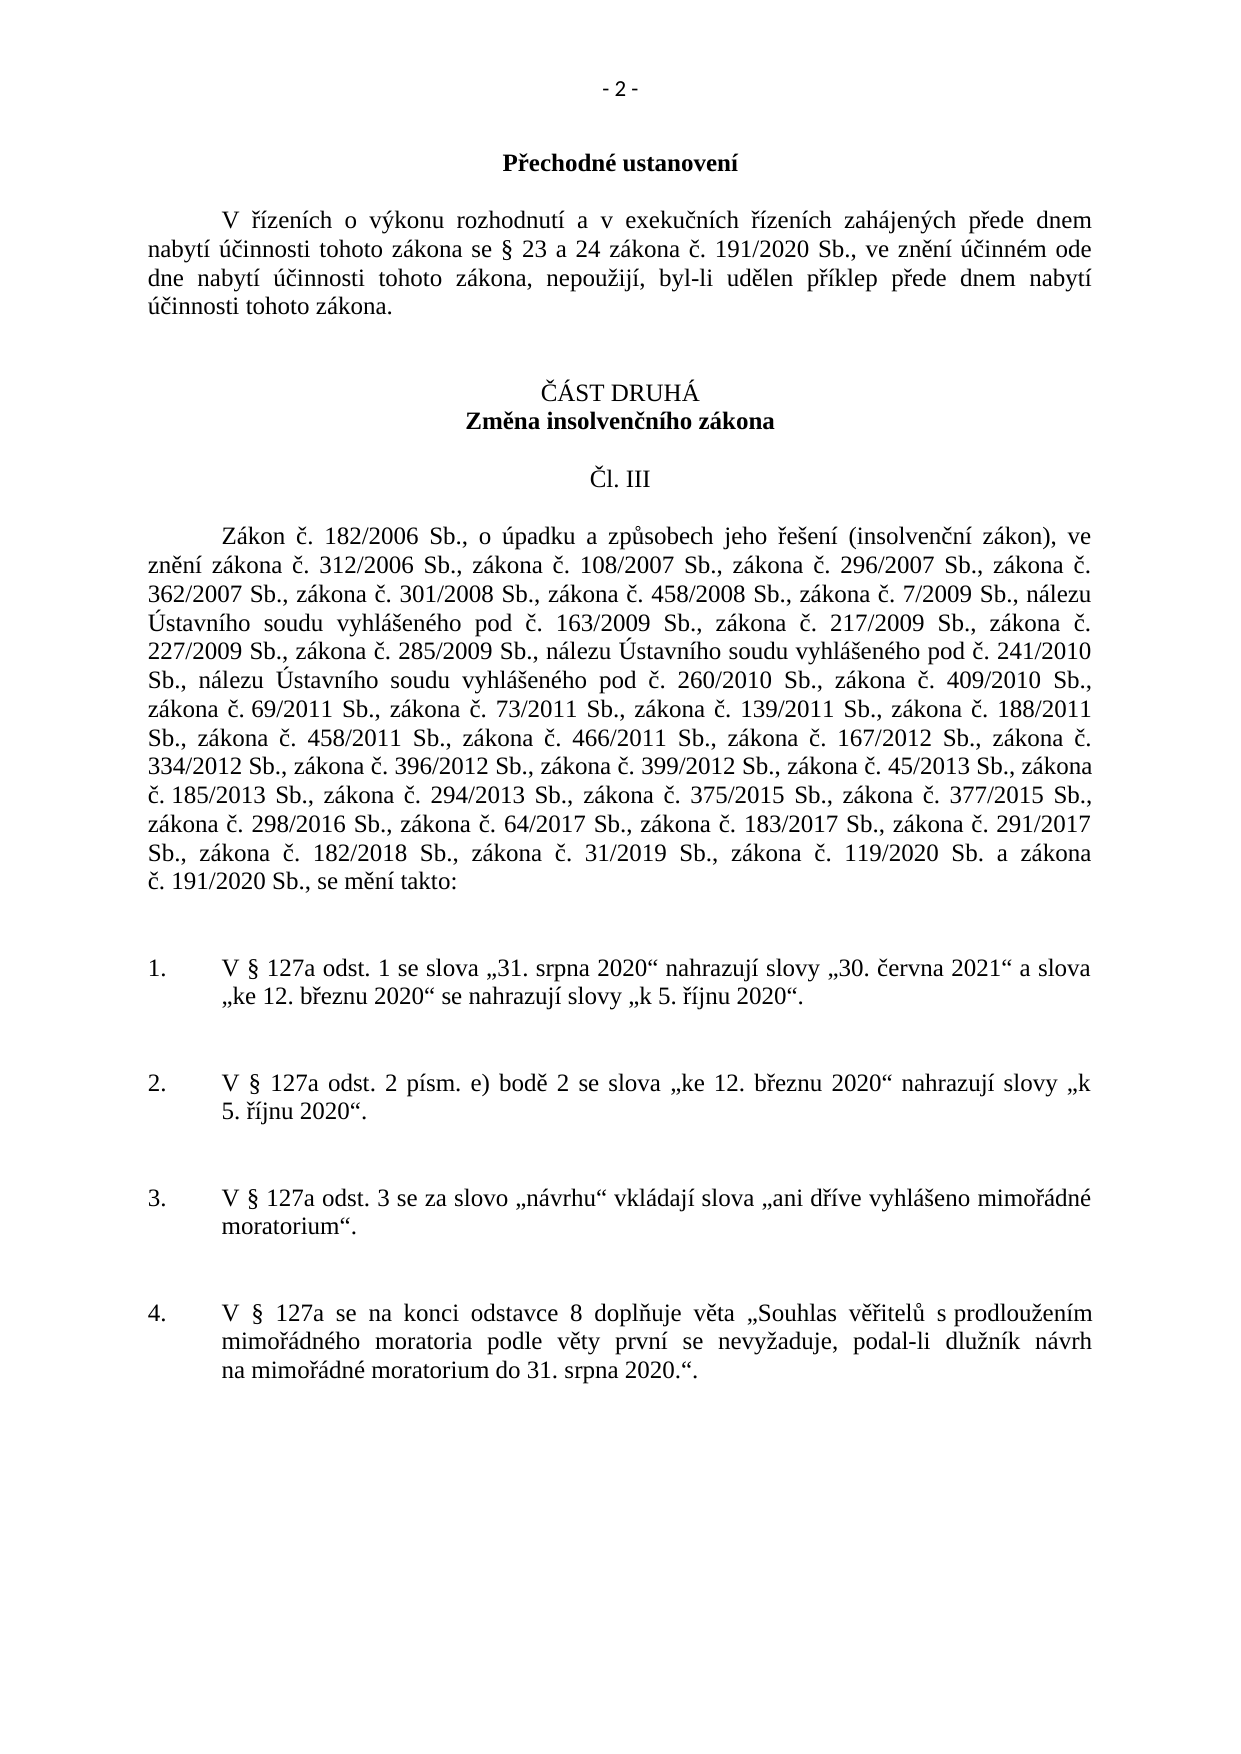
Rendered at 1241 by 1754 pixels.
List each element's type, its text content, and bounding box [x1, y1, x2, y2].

text Zákon č. 182/2006 Sb., o úpadku a způsobech jeho řešení (insolvenční zákon), ve znění zákona č. 312/2006 Sb., zákona č. 108/2007 Sb., zákona č. 296/2007 Sb., zákona č. 362/2007 Sb., zákona č. 301/2008 Sb., zákona č. 458/2008 Sb., zákona č. 7/2009 Sb., nálezu Ústavního soudu vyhlášeného pod č. 163/2009 Sb., zákona č. 217/2009 Sb., zákona č. 227/2009 Sb., zákona č. 285/2009 Sb., nálezu Ústavního soudu vyhlášeného pod č. 241/2010 Sb., nálezu Ústavního soudu vyhlášeného pod č. 260/2010 Sb., zákona č. 409/2010 Sb., zákona č. 69/2011 Sb., zákona č. 73/2011 Sb., zákona č. 139/2011 Sb., zákona č. 188/2011 Sb., zákona č. 458/2011 Sb., zákona č. 466/2011 Sb., zákona č. 167/2012 Sb., zákona č. 334/2012 Sb., zákona č. 396/2012 Sb., zákona č. 399/2012 Sb., zákona č. 45/2013 Sb., zákona č. 185/2013 Sb., zákona č. 294/2013 Sb., zákona č. 375/2015 Sb., zákona č. 377/2015 Sb., zákona č. 298/2016 Sb., zákona č. 64/2017 Sb., zákona č. 183/2017 Sb., zákona č. 291/2017 Sb., zákona č. 182/2018 Sb., zákona č. 31/2019 Sb., zákona č. 119/2020 Sb. a zákona č. 191/2020 Sb., se mění takto: [148, 521, 1093, 895]
text V řízeních o výkonu rozhodnutí a v exekučních řízeních zahájených přede dnem nabytí účinnosti tohoto zákona se § 23 a 24 zákona č. 191/2020 Sb., ve znění účinném ode dne nabytí účinnosti tohoto zákona, nepoužijí, byl-li udělen příklep přede dnem nabytí účinnosti tohoto zákona. [148, 205, 1093, 320]
text 3. V § 127a odst. 3 se za slovo „návrhu“ vkládají slova „ani dříve vyhlášeno mimořádné moratorium“. [148, 1183, 1093, 1240]
text Čl. III [148, 464, 1093, 493]
text ČÁST DRUHÁ [148, 378, 1093, 406]
text 4. V § 127a se na konci odstavce 8 doplňuje věta „Souhlas věřitelů s prodloužením mimořádného moratoria podle věty první se nevyžaduje, podal-li dlužník návrh na mimořádné moratorium do 31. srpna 2020.“. [148, 1298, 1093, 1384]
text Přechodné ustanovení [148, 148, 1093, 176]
text Změna insolvenčního zákona [148, 406, 1093, 435]
text 1. V § 127a odst. 1 se slova „31. srpna 2020“ nahrazují slovy „30. června 2021“ a slova „ke 12. březnu 2020“ se nahrazují slovy „k 5. říjnu 2020“. [148, 953, 1093, 1010]
text 2. V § 127a odst. 2 písm. e) bodě 2 se slova „ke 12. březnu 2020“ nahrazují slovy „k 5. říjnu 2020“. [148, 1068, 1093, 1125]
